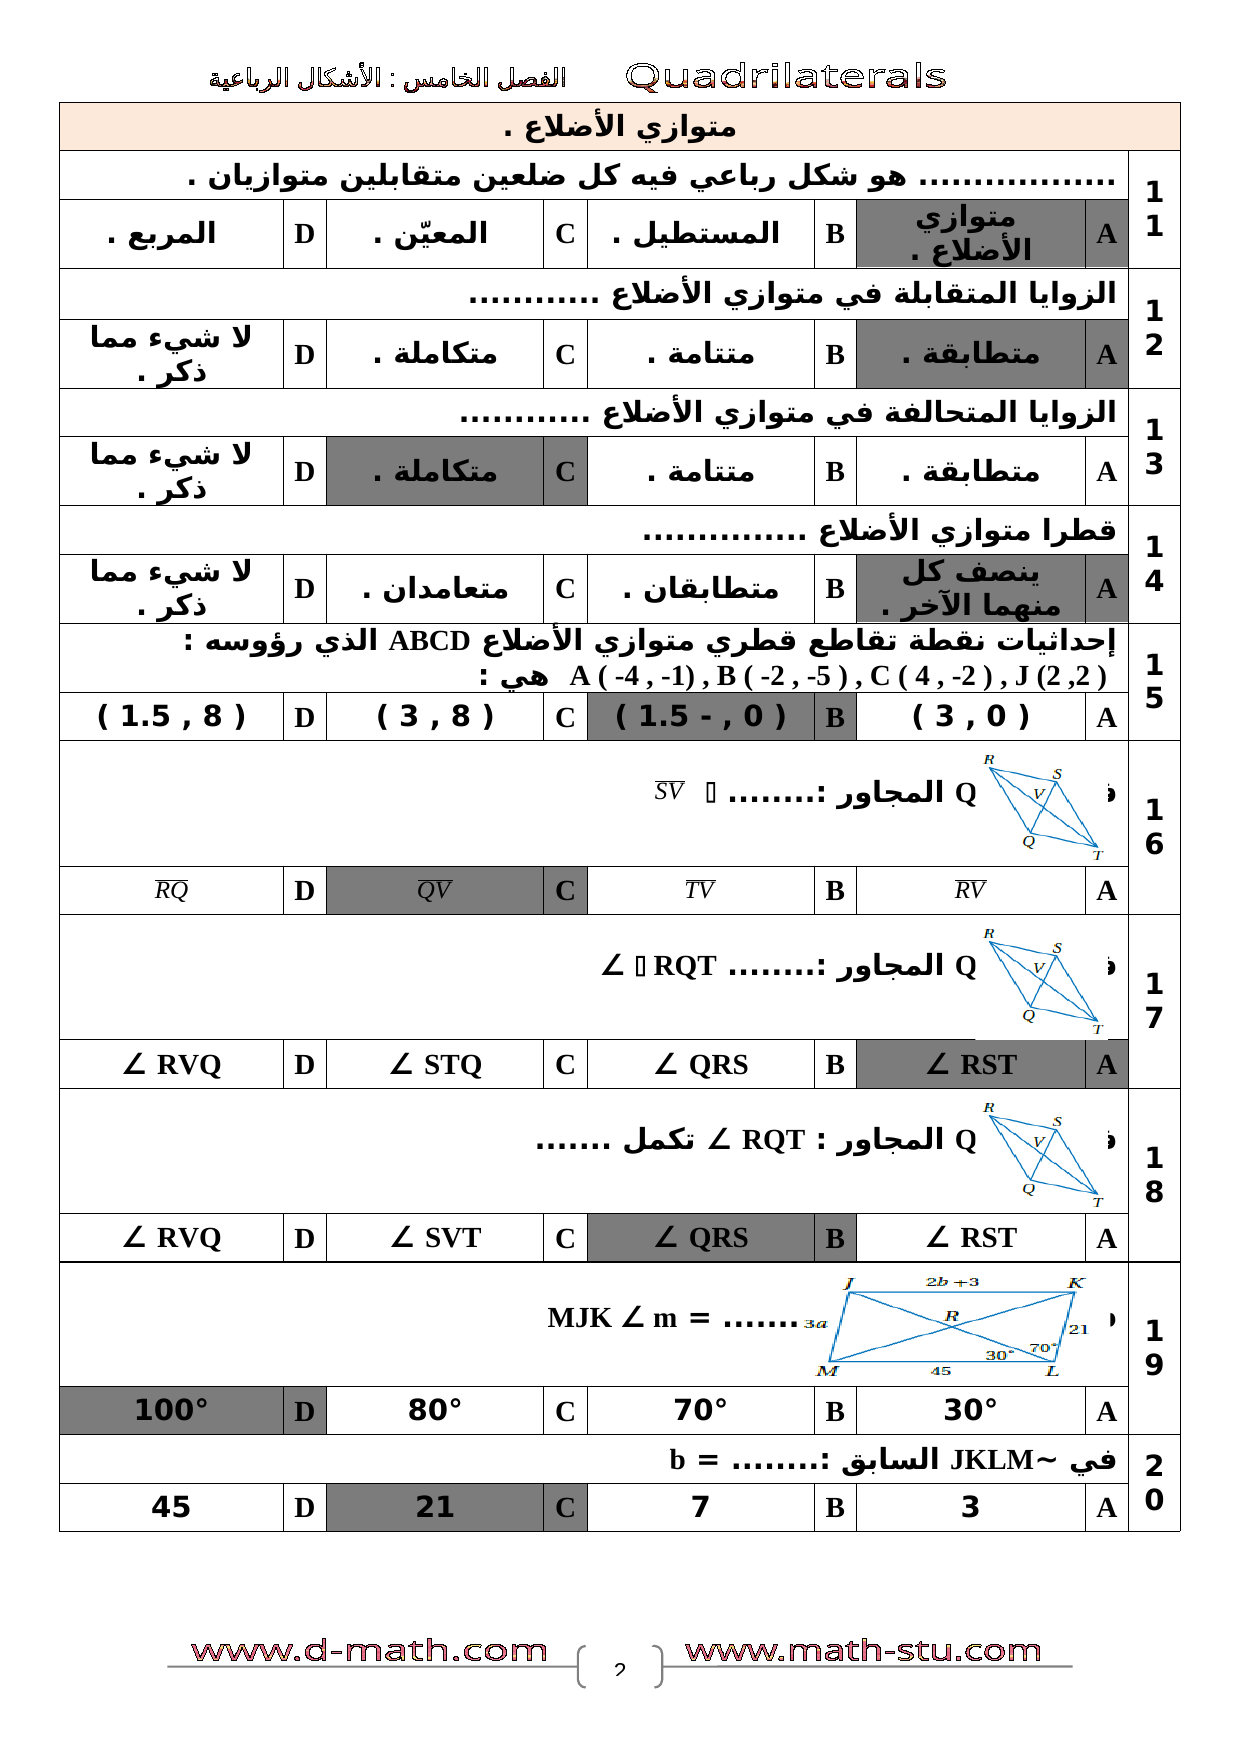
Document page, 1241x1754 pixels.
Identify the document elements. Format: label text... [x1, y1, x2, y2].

table_cell 12 [1129, 269, 1180, 388]
picture [475, 68, 479, 86]
table_cell SVT ∠ [327, 1214, 543, 1261]
table_cell D [284, 1040, 326, 1088]
picture [319, 68, 323, 86]
picture [324, 68, 337, 86]
picture [553, 68, 557, 86]
picture [354, 1645, 366, 1660]
table_cell C [544, 1040, 587, 1088]
table_cell C [544, 1214, 587, 1261]
table_cell متوازي الأضلاع . [857, 200, 1085, 267]
table_cell متعامدان . [327, 555, 543, 622]
table_cell الزوايا المتقابلة في متوازي الأضلاع ............ [60, 269, 1128, 319]
table_cell الزوايا المتحالفة في متوازي الأضلاع ............ [60, 389, 1128, 436]
picture [627, 63, 658, 92]
table_cell متتامة . [588, 437, 814, 505]
table_cell C [544, 555, 587, 622]
table_cell [588, 867, 814, 914]
table_cell C [544, 693, 587, 740]
table_cell 17 [1129, 915, 1180, 1088]
picture [899, 1645, 913, 1660]
picture [748, 1644, 777, 1660]
picture [260, 80, 274, 92]
table_cell B [815, 437, 856, 505]
table_cell A [1086, 1484, 1128, 1531]
table_cell D [284, 1214, 326, 1261]
table_cell RST ∠ [857, 1040, 1085, 1088]
table_cell [327, 867, 543, 914]
picture [348, 1645, 353, 1660]
picture [808, 1644, 820, 1660]
table_cell D [284, 1484, 326, 1531]
picture [966, 1644, 982, 1660]
table_cell متطابقان . [588, 555, 814, 622]
picture [933, 1645, 950, 1660]
table_cell D [284, 693, 326, 740]
table_cell D [284, 1387, 326, 1434]
table_cell B [815, 1484, 856, 1531]
table_cell 80° [327, 1387, 543, 1434]
picture [841, 69, 864, 87]
table_cell 13 [1129, 389, 1180, 505]
picture [453, 68, 457, 86]
picture [916, 1641, 928, 1660]
table_cell B [815, 693, 856, 740]
picture [795, 1644, 807, 1660]
table_cell ( 8 , 3 ) [327, 693, 543, 740]
table_cell A [1086, 1387, 1128, 1434]
picture [773, 70, 777, 87]
table_cell D [284, 867, 326, 914]
picture [362, 68, 371, 86]
table_cell 100° [60, 1387, 283, 1434]
picture [517, 78, 538, 86]
table_cell A [1086, 200, 1128, 267]
table_cell 11 [1129, 151, 1180, 267]
table_cell في ~JKLM السابق :........ = b [60, 1435, 1128, 1482]
table_cell 15 [1129, 624, 1180, 740]
picture [409, 1642, 422, 1660]
picture [846, 1641, 858, 1660]
picture [513, 1645, 517, 1660]
table_cell متطابقة . [857, 320, 1085, 388]
picture [828, 1644, 842, 1660]
picture [404, 78, 435, 92]
table_cell [60, 867, 283, 914]
picture [826, 1651, 835, 1660]
table_cell 20 [1129, 1435, 1180, 1531]
picture [211, 78, 221, 86]
table_cell B [815, 555, 856, 622]
picture [320, 1639, 325, 1660]
table_cell متكاملة . [327, 320, 543, 388]
table_cell 45 [60, 1484, 283, 1531]
table_cell B [815, 1040, 856, 1088]
picture [539, 77, 551, 86]
picture [694, 69, 714, 87]
table_cell D [284, 320, 326, 388]
picture [1010, 1645, 1015, 1660]
table_cell ( 0 , - 1.5 ) [588, 693, 814, 740]
picture [499, 68, 516, 90]
table_cell [857, 867, 1085, 914]
picture [984, 1644, 1004, 1660]
table_cell RVQ ∠ [60, 1214, 283, 1261]
picture [887, 69, 907, 87]
picture [428, 1639, 432, 1660]
picture [753, 69, 767, 87]
table_cell C [544, 200, 587, 267]
table_cell D [284, 437, 326, 505]
picture [231, 73, 242, 86]
table_cell A [1086, 437, 1128, 505]
picture [275, 68, 280, 86]
table_cell STQ ∠ [327, 1040, 543, 1088]
table_cell B [815, 1387, 856, 1434]
table_cell لا شيء مما ذكر . [60, 437, 283, 505]
picture [192, 1644, 224, 1660]
table_cell في ~QRST المجاور :........ [60, 741, 1128, 866]
table_cell .................. هو شكل رباعي فيه كل ضلعين متقابلين متوازيان . [60, 151, 1128, 198]
table_cell ( 8 , 1.5 ) [60, 693, 283, 740]
table_cell QRS ∠ [588, 1214, 814, 1261]
picture [518, 1644, 533, 1660]
picture [823, 65, 837, 87]
picture [389, 1645, 405, 1660]
table_cell متتامة . [588, 320, 814, 388]
table_cell A [1086, 867, 1128, 914]
picture [437, 79, 447, 87]
table_cell 18 [1129, 1089, 1180, 1261]
table_cell في ~JKLM المجاور :........ = MJK ∠ m [60, 1263, 1128, 1386]
picture [796, 69, 816, 87]
table_cell RST ∠ [857, 1214, 1085, 1261]
picture [534, 1645, 545, 1660]
picture [926, 69, 946, 87]
table_cell B [815, 320, 856, 388]
table_cell في ~QRST المجاور : RQT ∠ تكمل ....... [60, 1089, 1128, 1213]
picture [486, 1645, 506, 1660]
table_cell ينصف كل منهما الآخر . [857, 555, 1085, 622]
picture [863, 1639, 868, 1660]
table_cell 21 [327, 1484, 543, 1531]
table_cell A [1086, 1040, 1128, 1088]
picture [869, 1645, 880, 1660]
table_cell 7 [588, 1484, 814, 1531]
picture [666, 70, 687, 87]
table_cell D [284, 200, 326, 267]
table_cell B [815, 867, 856, 914]
table_cell قطرا متوازي الأضلاع ............... [60, 506, 1128, 553]
picture [870, 69, 884, 87]
table_cell A [1086, 320, 1128, 388]
picture [386, 1652, 399, 1660]
picture [298, 68, 313, 90]
table_cell A [1086, 693, 1128, 740]
picture [339, 78, 357, 86]
table_cell المعيّن . [327, 200, 543, 267]
table_cell المستطيل . [588, 200, 814, 267]
table_cell متكاملة . [327, 437, 543, 505]
table_cell QRS ∠ [588, 1040, 814, 1088]
table_cell B [815, 1214, 856, 1261]
picture [433, 1644, 446, 1660]
picture [459, 76, 474, 86]
table_cell إحداثيات نقطة تقاطع قطري متوازي الأضلاع ABCD الذي رؤوسه : A ( -4 , -1) , B ( -2 , -5 ) , C ( 4 , -2 ) , J (2 ,2 ) هي : [60, 624, 1128, 692]
table_cell المربع . [60, 200, 283, 267]
picture [717, 1644, 746, 1660]
picture [248, 68, 253, 86]
table_cell متوازي الأضلاع . [60, 103, 1180, 150]
table_cell C [544, 1387, 587, 1434]
picture [1029, 1645, 1039, 1660]
table_cell لا شيء مما ذكر . [60, 320, 283, 388]
table_cell متطابقة . [857, 437, 1085, 505]
picture [686, 1645, 715, 1660]
table_cell 30° [857, 1387, 1085, 1434]
picture [260, 1644, 292, 1660]
table_cell ( 0 , 3 ) [857, 693, 1085, 740]
table_cell 70° [588, 1387, 814, 1434]
table_cell 14 [1129, 506, 1180, 622]
table_cell D [284, 555, 326, 622]
table_cell B [815, 200, 856, 267]
table_cell 19 [1129, 1263, 1180, 1434]
picture [1016, 1645, 1028, 1660]
table_cell RVQ ∠ [60, 1040, 283, 1088]
table_cell في ~QRST المجاور :........ RQT ∠ [60, 915, 1128, 1039]
table_cell A [1086, 1214, 1128, 1261]
table_cell C [544, 320, 587, 388]
table_cell C [544, 437, 587, 505]
table_cell لا شيء مما ذكر . [60, 555, 283, 622]
table_cell C [544, 1484, 587, 1531]
picture [305, 1645, 319, 1660]
table_cell C [544, 867, 587, 914]
table_cell 16 [1129, 741, 1180, 914]
picture [226, 1644, 258, 1660]
picture [367, 1644, 380, 1660]
picture [721, 63, 744, 87]
picture [464, 1644, 482, 1660]
table_cell A [1086, 555, 1128, 622]
table_cell 3 [857, 1484, 1085, 1531]
